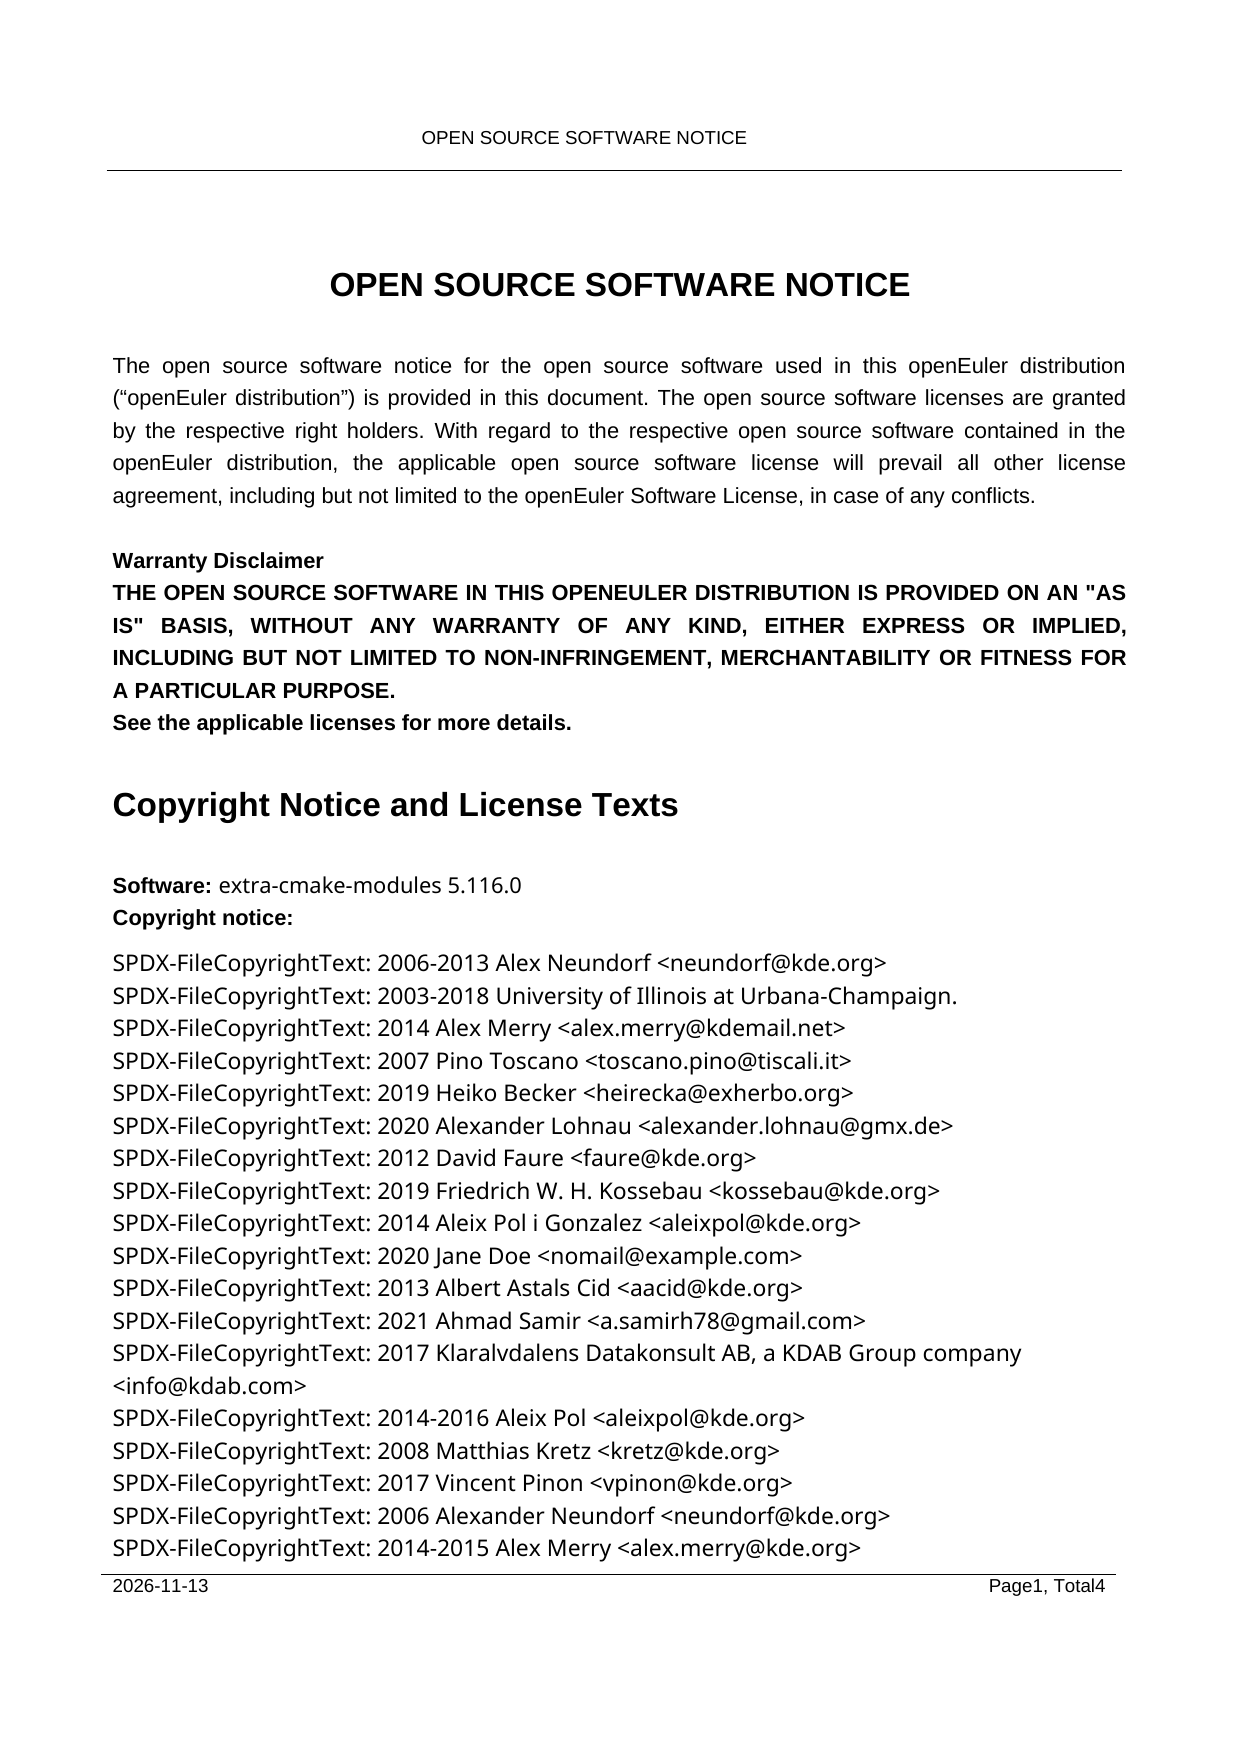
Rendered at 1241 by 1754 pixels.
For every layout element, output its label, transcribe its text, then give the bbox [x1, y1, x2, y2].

text OPEN SOURCE SOFTWARE NOTICE [112, 251, 1128, 316]
text THE OPEN SOURCE SOFTWARE IN THIS OPENEULER DISTRIBUTION IS PROVIDED ON AN "AS IS" BASIS, WITHOUT ANY WARRANTY OF ANY KIND, EITHER EXPRESS OR IMPLIED, INCLUDING BUT NOT LIMITED TO NON-INFRINGEMENT, MERCHANTABILITY OR FITNESS FOR A PARTICULAR PURPOSE. See the applicable licenses for more details. [112, 576, 1128, 739]
text Copyright notice: [112, 901, 1128, 934]
text The open source software notice for the open source software used in this openEuler distribution (“openEuler distribution”) is provided in this document. The open source software licenses are granted by the respective right holders. With regard to the respective open source software contained in the openEuler distribution, the applicable open source software license will prevail all other license agreement, including but not limited to the openEuler Software License, in case of any conflicts. [112, 349, 1128, 511]
title Software: extra-cmake-modules 5.116.0 [112, 869, 1128, 901]
text Copyright Notice and License Texts [112, 771, 1128, 836]
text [112, 947, 1128, 1564]
text Warranty Disclaimer [112, 544, 1128, 576]
